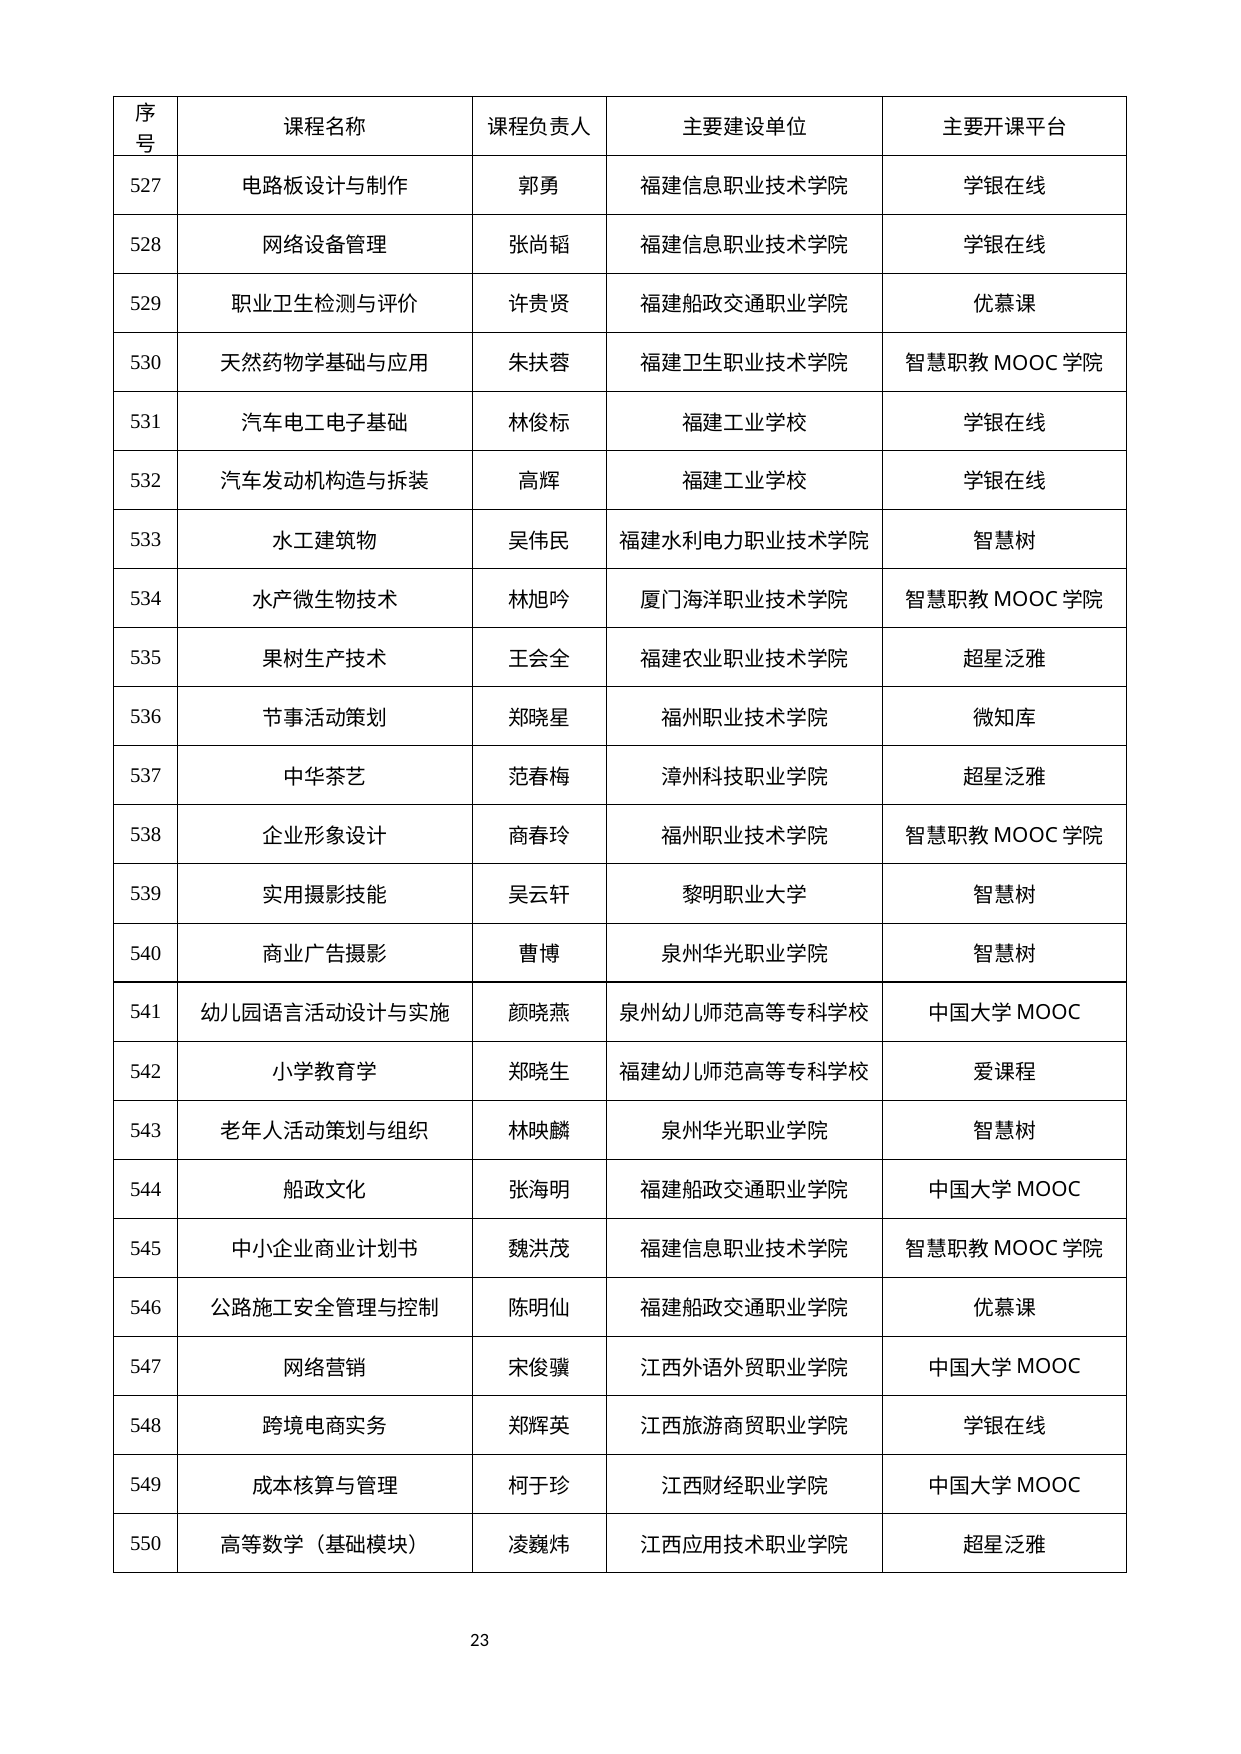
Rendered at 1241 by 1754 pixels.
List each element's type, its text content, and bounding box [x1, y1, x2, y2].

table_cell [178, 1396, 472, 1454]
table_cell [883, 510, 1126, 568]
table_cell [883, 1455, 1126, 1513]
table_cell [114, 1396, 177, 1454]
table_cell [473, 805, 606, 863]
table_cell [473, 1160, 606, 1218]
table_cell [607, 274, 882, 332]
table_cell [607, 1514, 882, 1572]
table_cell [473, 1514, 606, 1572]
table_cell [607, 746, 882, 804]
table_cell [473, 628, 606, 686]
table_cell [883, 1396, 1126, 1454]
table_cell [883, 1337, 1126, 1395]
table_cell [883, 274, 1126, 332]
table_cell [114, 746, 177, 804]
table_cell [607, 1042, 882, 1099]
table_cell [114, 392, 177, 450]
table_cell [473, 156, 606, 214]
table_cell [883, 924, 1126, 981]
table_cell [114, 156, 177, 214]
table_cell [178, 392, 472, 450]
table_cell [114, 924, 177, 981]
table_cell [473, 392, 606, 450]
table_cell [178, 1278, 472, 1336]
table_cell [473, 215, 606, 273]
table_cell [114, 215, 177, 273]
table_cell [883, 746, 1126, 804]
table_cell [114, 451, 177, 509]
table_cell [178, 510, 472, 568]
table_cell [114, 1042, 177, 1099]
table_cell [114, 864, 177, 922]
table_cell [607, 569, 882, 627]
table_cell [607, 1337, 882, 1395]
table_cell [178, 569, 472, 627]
table_header 课程负责人 [473, 97, 606, 154]
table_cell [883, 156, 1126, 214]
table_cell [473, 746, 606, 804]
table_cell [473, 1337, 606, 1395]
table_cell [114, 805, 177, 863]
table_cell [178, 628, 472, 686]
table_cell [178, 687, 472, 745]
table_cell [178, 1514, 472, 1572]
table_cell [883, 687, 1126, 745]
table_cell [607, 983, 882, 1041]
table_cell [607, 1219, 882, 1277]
table_header 主要建设单位 [607, 97, 882, 154]
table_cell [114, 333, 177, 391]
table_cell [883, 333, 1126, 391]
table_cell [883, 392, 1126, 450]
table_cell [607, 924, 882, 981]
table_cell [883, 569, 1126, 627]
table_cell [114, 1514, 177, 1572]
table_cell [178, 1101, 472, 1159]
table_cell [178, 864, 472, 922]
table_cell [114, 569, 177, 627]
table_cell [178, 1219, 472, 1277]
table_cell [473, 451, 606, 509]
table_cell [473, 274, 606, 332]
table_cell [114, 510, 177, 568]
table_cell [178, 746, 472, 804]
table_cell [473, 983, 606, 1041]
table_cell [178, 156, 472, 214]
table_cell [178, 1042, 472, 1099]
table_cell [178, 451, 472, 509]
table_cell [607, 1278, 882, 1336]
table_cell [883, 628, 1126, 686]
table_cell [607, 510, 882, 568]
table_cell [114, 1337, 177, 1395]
table_header 课程名称 [178, 97, 472, 154]
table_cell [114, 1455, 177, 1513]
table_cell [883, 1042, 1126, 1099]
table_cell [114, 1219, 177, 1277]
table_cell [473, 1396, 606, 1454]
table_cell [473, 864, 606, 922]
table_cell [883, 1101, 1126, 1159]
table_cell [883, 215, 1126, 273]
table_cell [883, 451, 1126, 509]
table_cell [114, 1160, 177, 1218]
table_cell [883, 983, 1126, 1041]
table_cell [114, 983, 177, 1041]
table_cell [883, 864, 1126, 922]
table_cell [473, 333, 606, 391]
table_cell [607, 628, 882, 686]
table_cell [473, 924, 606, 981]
table_header 序号 [114, 97, 177, 154]
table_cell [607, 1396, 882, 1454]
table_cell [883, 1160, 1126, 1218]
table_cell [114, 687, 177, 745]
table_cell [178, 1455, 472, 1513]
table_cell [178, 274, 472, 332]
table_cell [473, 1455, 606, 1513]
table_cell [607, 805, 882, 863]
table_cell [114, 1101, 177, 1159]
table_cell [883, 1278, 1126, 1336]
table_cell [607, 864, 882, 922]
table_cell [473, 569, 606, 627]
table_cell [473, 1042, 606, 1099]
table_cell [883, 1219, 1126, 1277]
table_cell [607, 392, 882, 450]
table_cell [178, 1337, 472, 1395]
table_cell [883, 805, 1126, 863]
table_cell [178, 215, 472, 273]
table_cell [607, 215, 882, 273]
table_header 主要开课平台 [883, 97, 1126, 154]
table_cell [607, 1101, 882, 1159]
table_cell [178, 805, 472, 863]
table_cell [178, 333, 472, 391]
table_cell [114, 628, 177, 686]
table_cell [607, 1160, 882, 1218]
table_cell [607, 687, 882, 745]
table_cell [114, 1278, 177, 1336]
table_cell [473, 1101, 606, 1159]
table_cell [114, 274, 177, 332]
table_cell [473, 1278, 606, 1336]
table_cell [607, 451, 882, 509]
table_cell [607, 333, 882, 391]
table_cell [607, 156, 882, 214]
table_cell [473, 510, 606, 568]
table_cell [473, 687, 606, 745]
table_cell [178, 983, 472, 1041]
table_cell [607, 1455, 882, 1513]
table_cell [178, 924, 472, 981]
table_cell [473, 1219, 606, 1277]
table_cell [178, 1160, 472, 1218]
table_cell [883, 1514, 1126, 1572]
